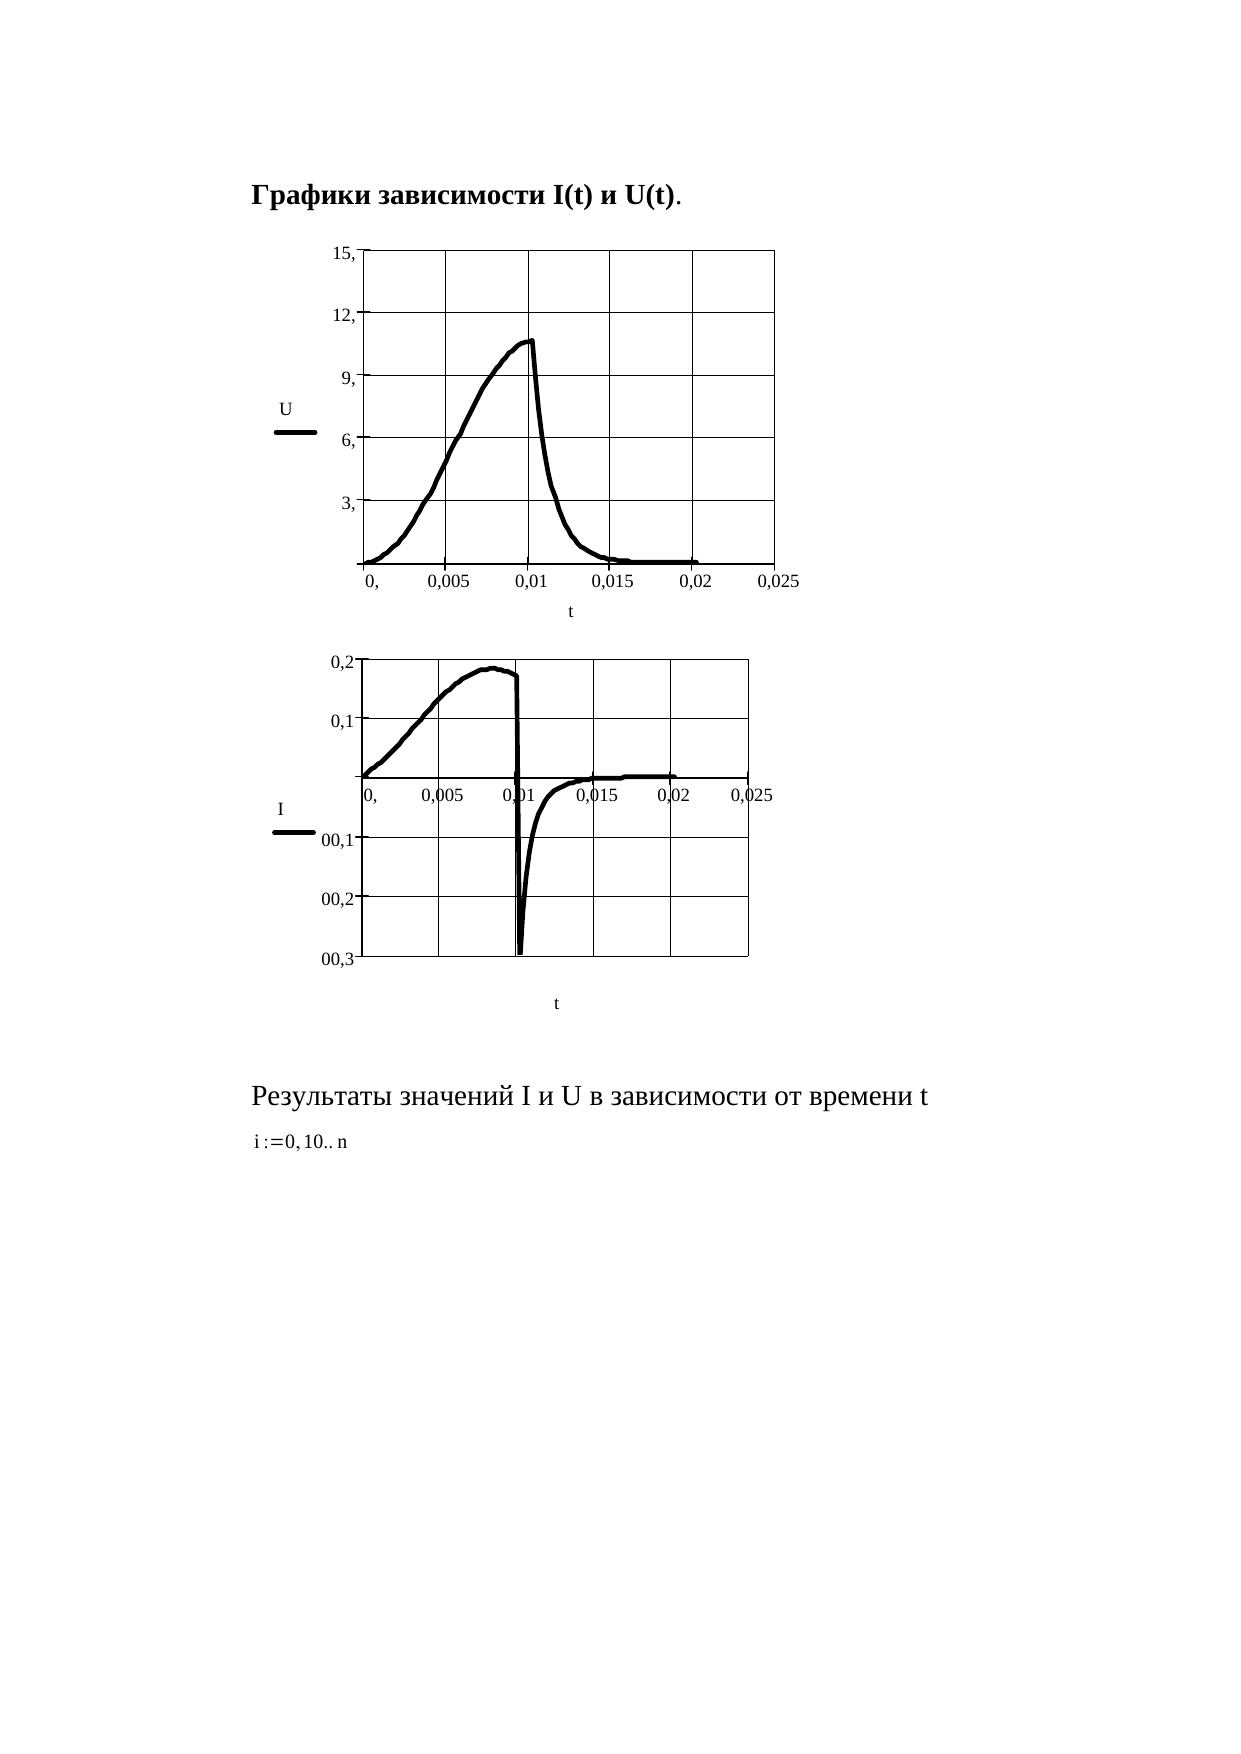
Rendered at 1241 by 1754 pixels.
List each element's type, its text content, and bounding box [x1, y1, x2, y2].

text Результаты значений I и U в зависимости от времени t [177, 1078, 1152, 1112]
text Графики зависимости I(t) и U(t). [177, 177, 1152, 211]
